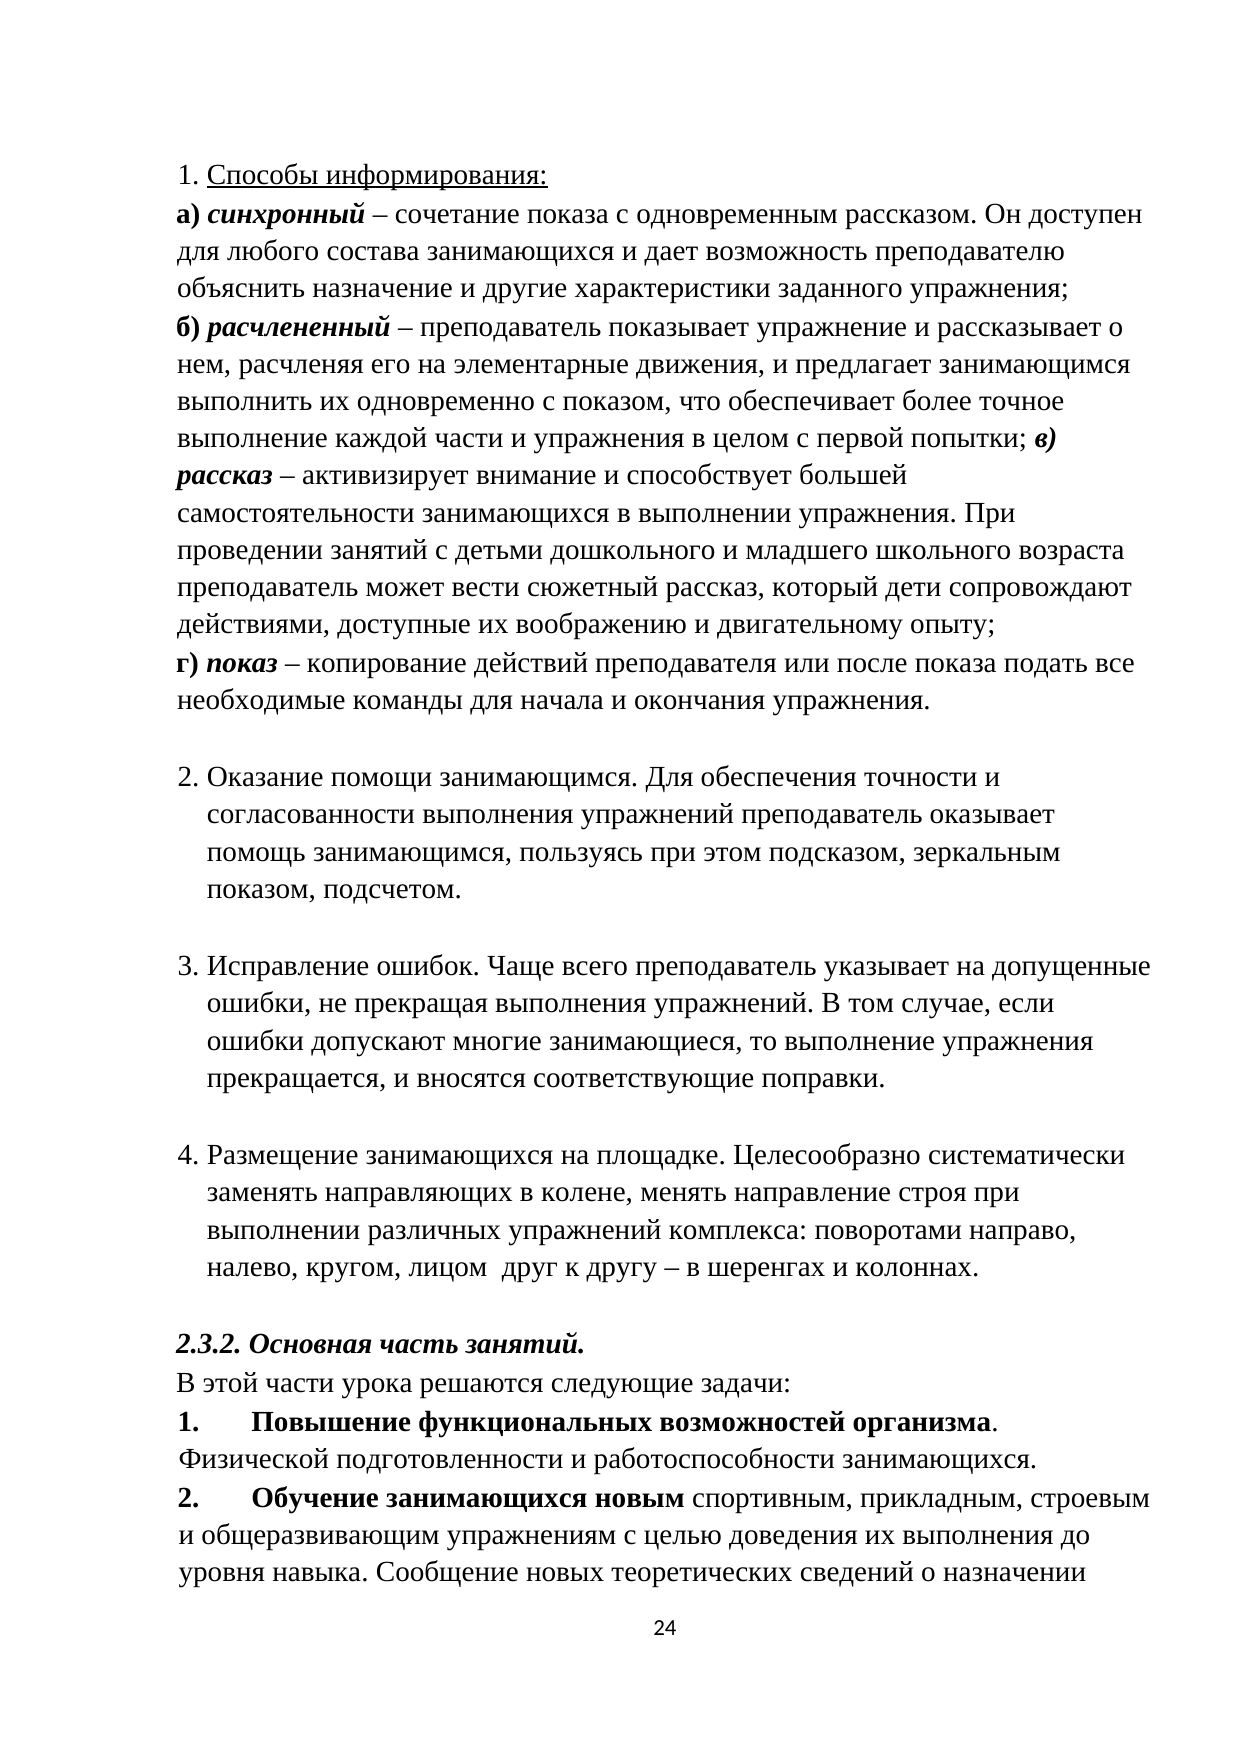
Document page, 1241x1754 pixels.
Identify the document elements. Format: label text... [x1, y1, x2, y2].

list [177, 1480, 1152, 1588]
text а) синхронный – сочетание показа с одновременным рассказом. Он доступен для любого состава занимающихся и дает возможность преподавателю объяснить назначение и другие характеристики заданного упражнения; [176, 196, 1152, 304]
list Повышение функциональных возможностей организма. Физической подготовленности и работоспособности занимающихся. [177, 1404, 1152, 1474]
text 2.3.2. Основная часть занятий. [176, 1327, 1152, 1360]
text б) расчлененный – преподаватель показывает упражнение и рассказывает о нем, расчленяя его на элементарные движения, и предлагает занимающимся выполнить их одновременно с показом, что обеспечивает более точное выполнение каждой части и упражнения в целом с первой попытки; в) рассказ – активизирует внимание и способствует большей самостоятельности занимающихся в выполнении упражнения. При проведении занятий с детьми дошкольного и младшего школьного возраста преподаватель может вести сюжетный рассказ, который дети сопровождают действиями, доступные их воображению и двигательному опыту; [176, 309, 1132, 640]
list Исправление ошибок. Чаще всего преподаватель указывает на допущенные ошибки, не прекращая выполнения упражнений. В том случае, если ошибки допускают многие занимающиеся, то выполнение упражнения прекращается, и вносятся соответствующие поправки. [177, 948, 1152, 1093]
list Размещение занимающихся на площадке. Целесообразно систематически заменять направляющих в колене, менять направление строя при выполнении различных упражнений комплекса: поворотами направо, налево, кругом, лицом друг к другу – в шеренгах и колоннах. [177, 1137, 1152, 1282]
list Оказание помощи занимающимся. Для обеспечения точности и согласованности выполнения упражнений преподаватель оказывает помощь занимающимся, пользуясь при этом подсказом, зеркальным показом, подсчетом. [177, 759, 1152, 904]
text В этой части урока решаются следующие задачи: [176, 1365, 1152, 1399]
list Способы информирования: [177, 157, 1152, 191]
text г) показ – копирование действий преподавателя или после показа подать все необходимые команды для начала и окончания упражнения. [176, 645, 1152, 716]
